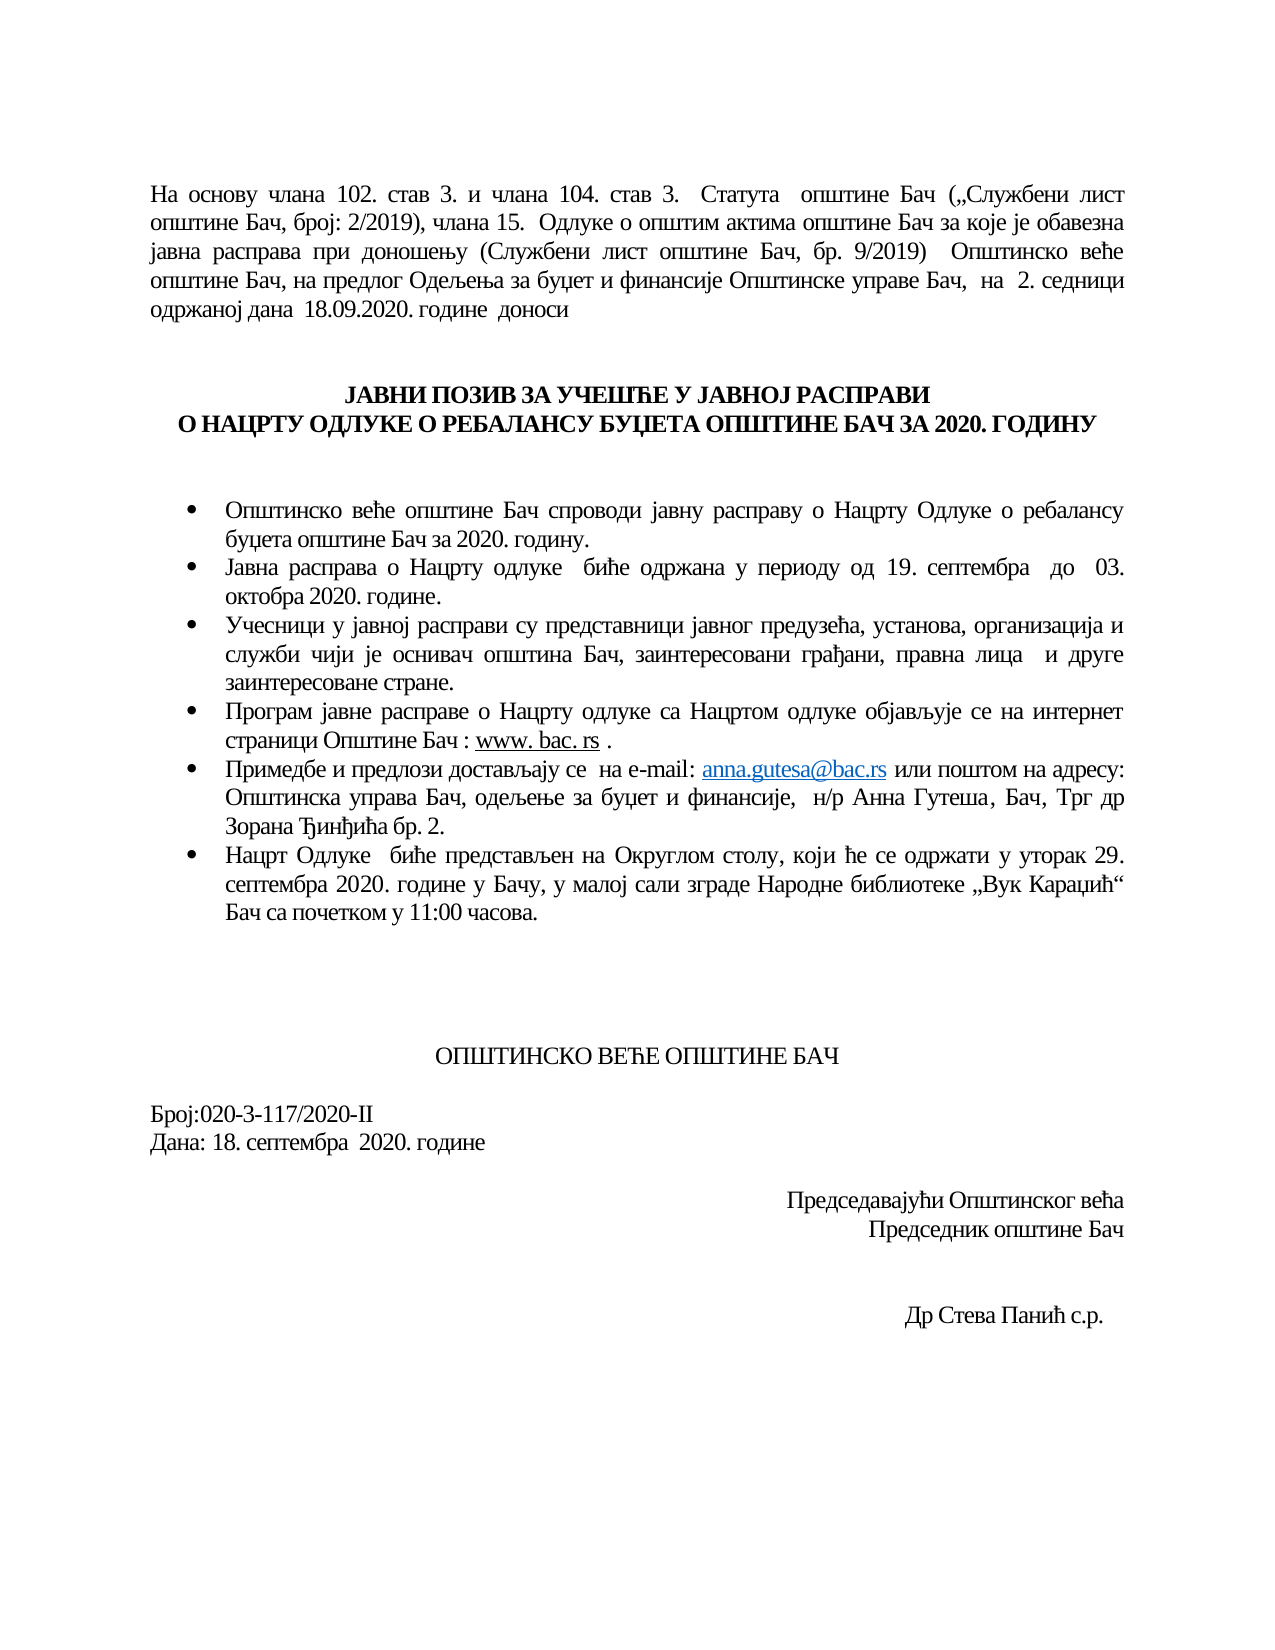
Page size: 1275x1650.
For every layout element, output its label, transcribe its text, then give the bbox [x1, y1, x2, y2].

list Програм јавне расправе о Нацрту одлуке са Нацртом одлуке објављује се на интернет страници Општине Бач : www. bac. rs . [187, 696, 1125, 754]
text ЈАВНИ ПОЗИВ ЗА УЧЕШЋЕ У ЈАВНОЈ РАСПРАВИ [150, 380, 1125, 409]
text На основу члана 102. став 3. и члана 104. став 3. Статута општине Бач („Службени лист општине Бач, број: 2/2019), члана 15. Одлуке о општим актима општине Бач за које је обавезна јавна расправа при доношењу (Службени лист општине Бач, бр. 9/2019) Општинско веће општине Бач, на предлог Одељења за буџет и финансије Општинске управе Бач, на 2. седници одржаној дана 18.09.2020. године доноси [150, 179, 1125, 322]
list Учесници у јавној расправи су представници јавног предузећа, установа, организација и служби чији је оснивач општина Бач, заинтересовани грађани, правна лица и друге заинтересоване стране. [187, 610, 1125, 696]
list Општинско веће општине Бач спроводи јавну расправу о Нацрту Одлуке о ребалансу буџета општине Бач за 2020. годину. [187, 495, 1125, 552]
text О НАЦРТУ ОДЛУКЕ О РЕБАЛАНСУ БУЏЕТА ОПШТИНЕ БАЧ ЗА 2020. ГОДИНУ [150, 409, 1125, 437]
list Јавна расправа о Нацрту одлуке биће одржана у периоду од 19. септембра до 03. октобра 2020. године. [187, 552, 1125, 610]
list Примедбе и предлози достављају се на е-mail: anna.gutesa@bac.rs или поштом на адресу: Општинска управа Бач, одељење за буџет и финансије, н/р Анна Гутеша, Бач, Трг др Зорана Ђинђића бр. 2. [187, 754, 1125, 840]
text Др Стева Панић с.р. [150, 1300, 1125, 1329]
text ОПШТИНСКО ВЕЋЕ ОПШТИНЕ БАЧ [150, 1041, 1125, 1070]
list Нацрт Одлуке биће представљен на Округлом столу, који ће се одржати у уторак 29. септембра 2020. године у Бачу, у малој сали зграде Народне библиотеке „Вук Караџић“ Бач са почетком у 11:00 часова. [187, 840, 1125, 926]
text Број:020-3-117/2020-II [150, 1099, 1125, 1127]
text Председник општине Бач [150, 1214, 1125, 1242]
text Председавајући Општинског већа [150, 1185, 1125, 1214]
text Дана: 18. септембра 2020. године [150, 1127, 1125, 1156]
